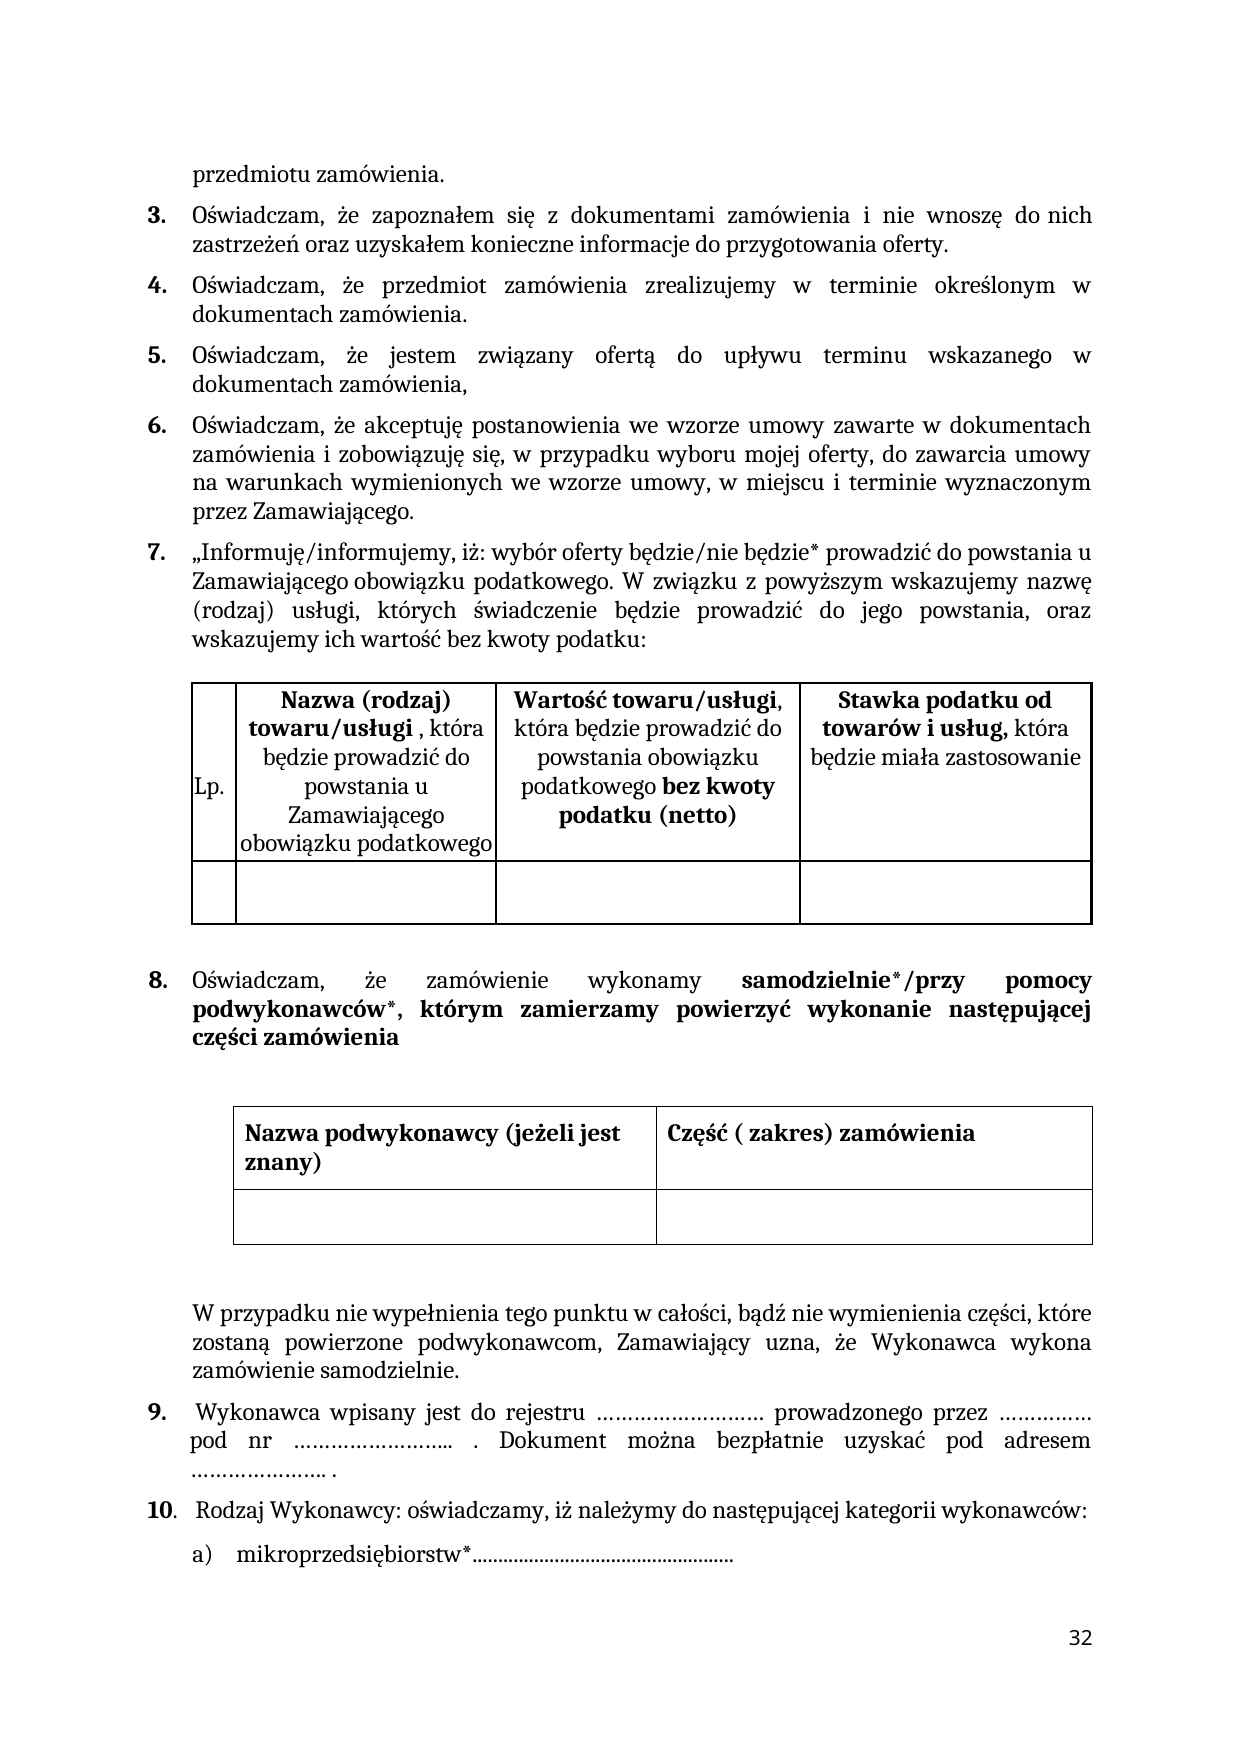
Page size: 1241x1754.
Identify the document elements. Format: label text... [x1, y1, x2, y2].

table_cell [193, 862, 235, 922]
table_cell [801, 862, 1090, 922]
text W przypadku nie wypełnienia tego punktu w całości, bądź nie wymienienia części, które zostaną powierzone podwykonawcom, Zamawiający uzna, że Wykonawca wykona zamówienie samodzielnie. [192, 1299, 1092, 1385]
text 6. Oświadczam, że akceptuję postanowienia we wzorze umowy zawarte w dokumentach zamówienia i zobowiązuję się, w przypadku wyboru mojej oferty, do zawarcia umowy na warunkach wymienionych we wzorze umowy, w miejscu i terminie wyznaczonym przez Zamawiającego. [148, 411, 1092, 526]
text 3. Oświadczam, że zapoznałem się z dokumentami zamówienia i nie wnoszę do nich zastrzeżeń oraz uzyskałem konieczne informacje do przygotowania oferty. [148, 201, 1092, 258]
table_header Nazwa (rodzaj) towaru/usługi , która będzie prowadzić do powstania u Zamawiającego obowiązku podatkowego [237, 684, 495, 860]
text 7. „Informuję/informujemy, iż: wybór oferty będzie/nie będzie* prowadzić do powstania u Zamawiającego obowiązku podatkowego. W związku z powyższym wskazujemy nazwę (rodzaj) usługi, których świadczenie będzie prowadzić do jego powstania, oraz wskazujemy ich wartość bez kwoty podatku: [148, 538, 1092, 653]
table_cell [497, 862, 799, 922]
list mikroprzedsiębiorstw*................................................... [192, 1539, 1092, 1568]
text 5. Oświadczam, że jestem związany ofertą do upływu terminu wskazanego w dokumentach zamówienia, [148, 341, 1092, 398]
table_header Wartość towaru/usługi, która będzie prowadzić do powstania obowiązku podatkowego bez kwoty podatku (netto) [497, 684, 799, 860]
table_cell [657, 1190, 1092, 1244]
table_header Lp. [193, 684, 235, 860]
table_cell [234, 1190, 656, 1244]
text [148, 159, 1092, 188]
text 10. Rodzaj Wykonawcy: oświadczamy, iż należymy do następującej kategorii wykonawców: [148, 1496, 1092, 1525]
table_header Nazwa podwykonawcy (jeżeli jest znany) [234, 1107, 656, 1189]
text 8. Oświadczam, że zamówienie wykonamy samodzielnie*/przy pomocy podwykonawców*, którym zamierzamy powierzyć wykonanie następującej części zamówienia [148, 966, 1092, 1052]
table_header Część ( zakres) zamówienia [657, 1107, 1092, 1189]
table_header Stawka podatku od towarów i usług, która będzie miała zastosowanie [801, 684, 1090, 860]
text 4. Oświadczam, że przedmiot zamówienia zrealizujemy w terminie określonym w dokumentach zamówienia. [148, 271, 1092, 328]
table_cell [237, 862, 495, 922]
text 9. Wykonawca wpisany jest do rejestru ……………………… prowadzonego przez …………… pod nr …………………….. . Dokument można bezpłatnie uzyskać pod adresem …………………. . [148, 1398, 1092, 1484]
